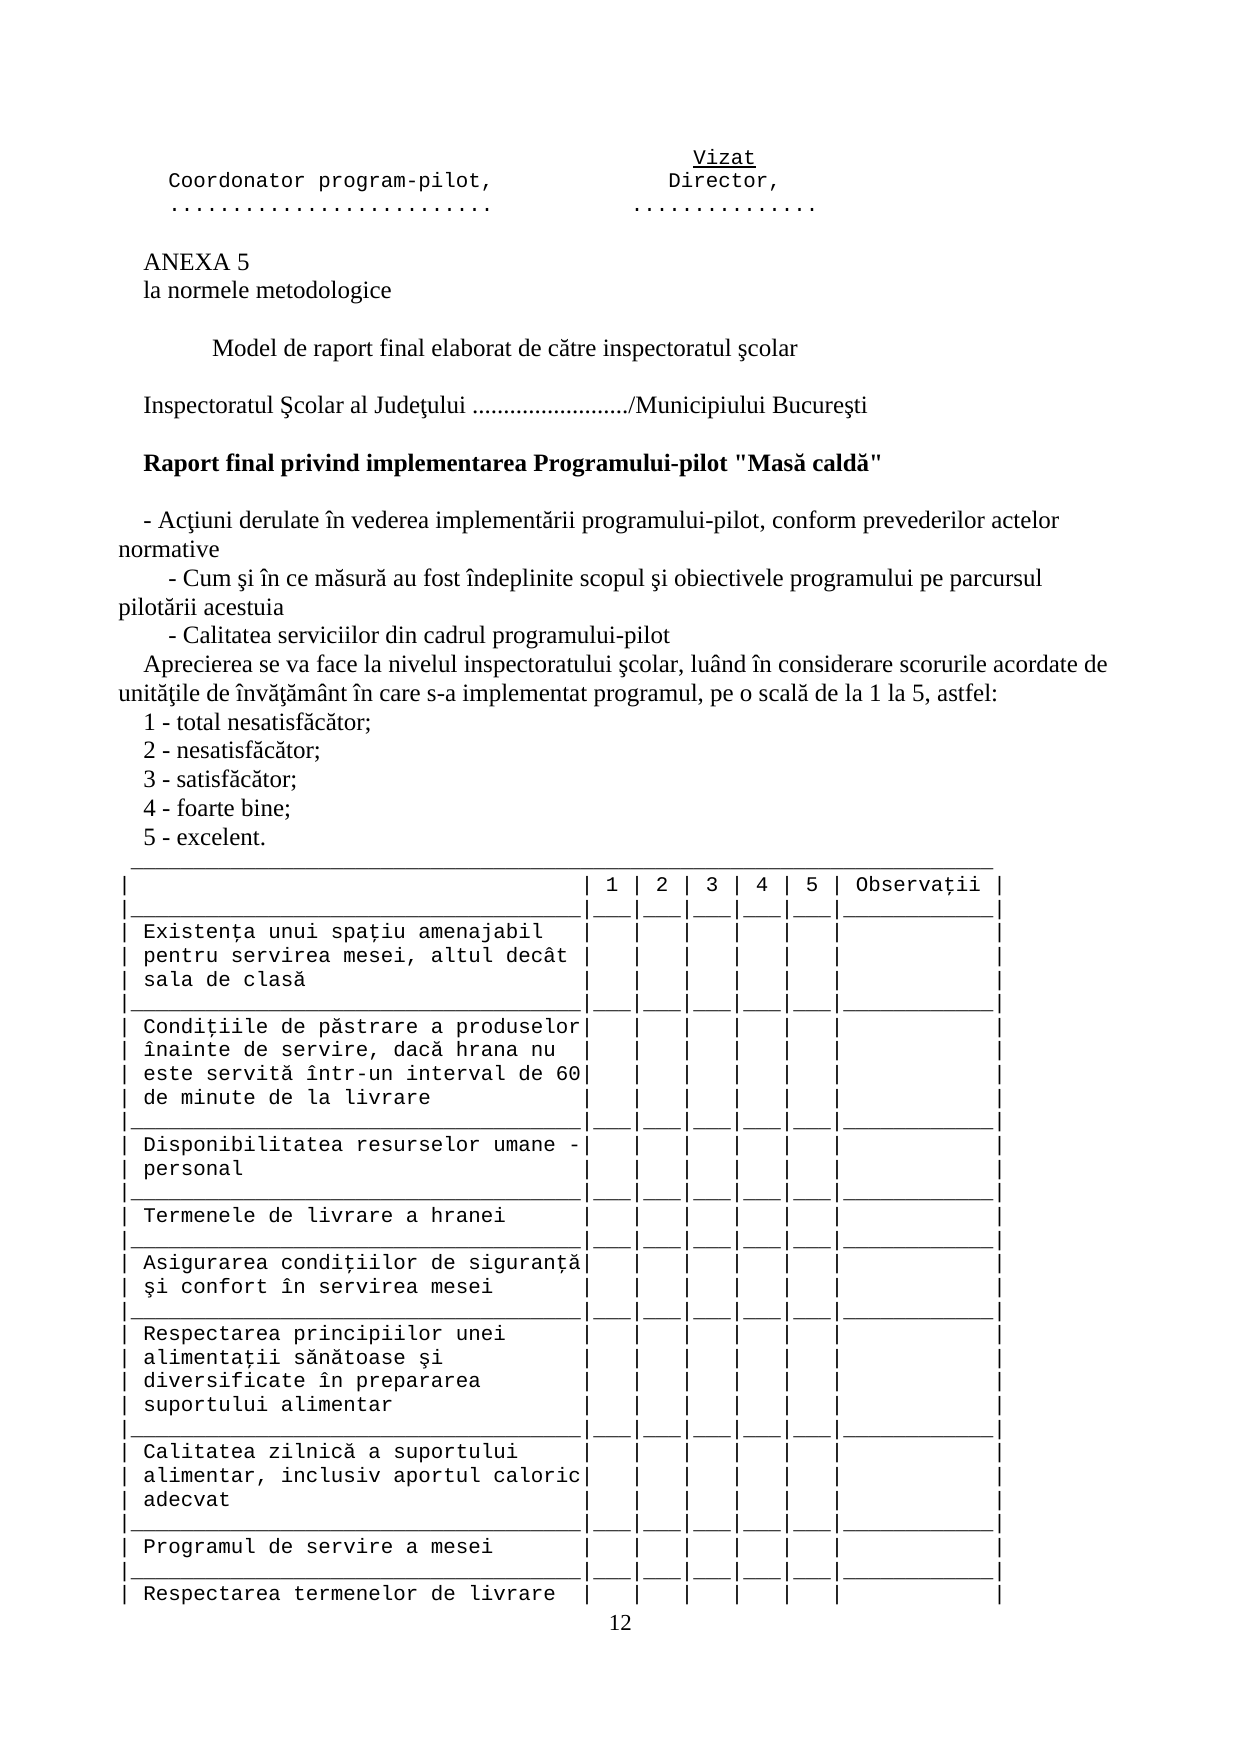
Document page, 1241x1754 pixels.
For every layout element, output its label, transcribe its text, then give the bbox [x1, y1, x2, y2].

text |____________________________________|___|___|___|___|___|____________| [118, 1229, 1122, 1252]
text | Condiţiile de păstrare a produselor| | | | | | | [118, 1016, 1122, 1039]
text | alimentar, inclusiv aportul caloric| | | | | | | [118, 1465, 1122, 1489]
text | înainte de servire, dacă hrana nu | | | | | | | [118, 1039, 1122, 1063]
text | şi confort în servirea mesei | | | | | | | [118, 1276, 1122, 1299]
text 5 - excelent. [118, 822, 1122, 850]
text Raport final privind implementarea Programului-pilot "Masă caldă" [118, 448, 1122, 477]
text Inspectoratul Şcolar al Judeţului ........................./Municipiului Bucureşti [118, 390, 1122, 419]
text 3 - satisfăcător; [118, 764, 1122, 793]
text |____________________________________|___|___|___|___|___|____________| [118, 898, 1122, 921]
text Model de raport final elaborat de către inspectoratul şcolar [118, 333, 1122, 362]
text Aprecierea se va face la nivelul inspectoratului şcolar, luând în considerare scorurile acordate de unităţile de învăţământ în care s-a implementat programul, pe o scală de la 1 la 5, astfel: [118, 649, 1122, 707]
text | personal | | | | | | | [118, 1158, 1122, 1181]
text | Asigurarea condiţiilor de siguranţă| | | | | | | [118, 1252, 1122, 1276]
text Coordonator program-pilot, Director, [118, 171, 1122, 194]
text ANEXA 5 [118, 247, 1122, 275]
text |____________________________________|___|___|___|___|___|____________| [118, 1512, 1122, 1536]
text | Respectarea principiilor unei | | | | | | | [118, 1323, 1122, 1347]
text | Termenele de livrare a hranei | | | | | | | [118, 1205, 1122, 1229]
text | Programul de servire a mesei | | | | | | | [118, 1536, 1122, 1560]
text 1 - total nesatisfăcător; [118, 707, 1122, 735]
text la normele metodologice [118, 275, 1122, 304]
text | este servită într-un interval de 60| | | | | | | [118, 1063, 1122, 1087]
text - Cum şi în ce măsură au fost îndeplinite scopul şi obiectivele programului pe parcursul pilotării acestuia [118, 563, 1122, 620]
text | Respectarea termenelor de livrare | | | | | | | [118, 1583, 1122, 1607]
text 4 - foarte bine; [118, 793, 1122, 822]
text | alimentaţii sănătoase şi | | | | | | | [118, 1347, 1122, 1371]
text | suportului alimentar | | | | | | | [118, 1394, 1122, 1418]
text _____________________________________________________________________ [118, 850, 1122, 874]
text | diversificate în prepararea | | | | | | | [118, 1371, 1122, 1394]
text | adecvat | | | | | | | [118, 1489, 1122, 1512]
text |____________________________________|___|___|___|___|___|____________| [118, 1110, 1122, 1134]
text | de minute de la livrare | | | | | | | [118, 1087, 1122, 1110]
text - Calitatea serviciilor din cadrul programului-pilot [118, 620, 1122, 649]
text | | 1 | 2 | 3 | 4 | 5 | Observaţii | [118, 874, 1122, 898]
text Vizat [118, 147, 1122, 171]
text |____________________________________|___|___|___|___|___|____________| [118, 992, 1122, 1016]
text | sala de clasă | | | | | | | [118, 968, 1122, 992]
text | Disponibilitatea resurselor umane -| | | | | | | [118, 1134, 1122, 1158]
text |____________________________________|___|___|___|___|___|____________| [118, 1418, 1122, 1441]
text - Acţiuni derulate în vederea implementării programului-pilot, conform prevederilor actelor normative [118, 505, 1122, 563]
text |____________________________________|___|___|___|___|___|____________| [118, 1299, 1122, 1323]
text |____________________________________|___|___|___|___|___|____________| [118, 1181, 1122, 1205]
text .......................... ............... [118, 194, 1122, 218]
text 2 - nesatisfăcător; [118, 735, 1122, 764]
text | Existenţa unui spaţiu amenajabil | | | | | | | [118, 921, 1122, 945]
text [118, 1560, 1122, 1583]
text | pentru servirea mesei, altul decât | | | | | | | [118, 945, 1122, 968]
text | Calitatea zilnică a suportului | | | | | | | [118, 1441, 1122, 1465]
